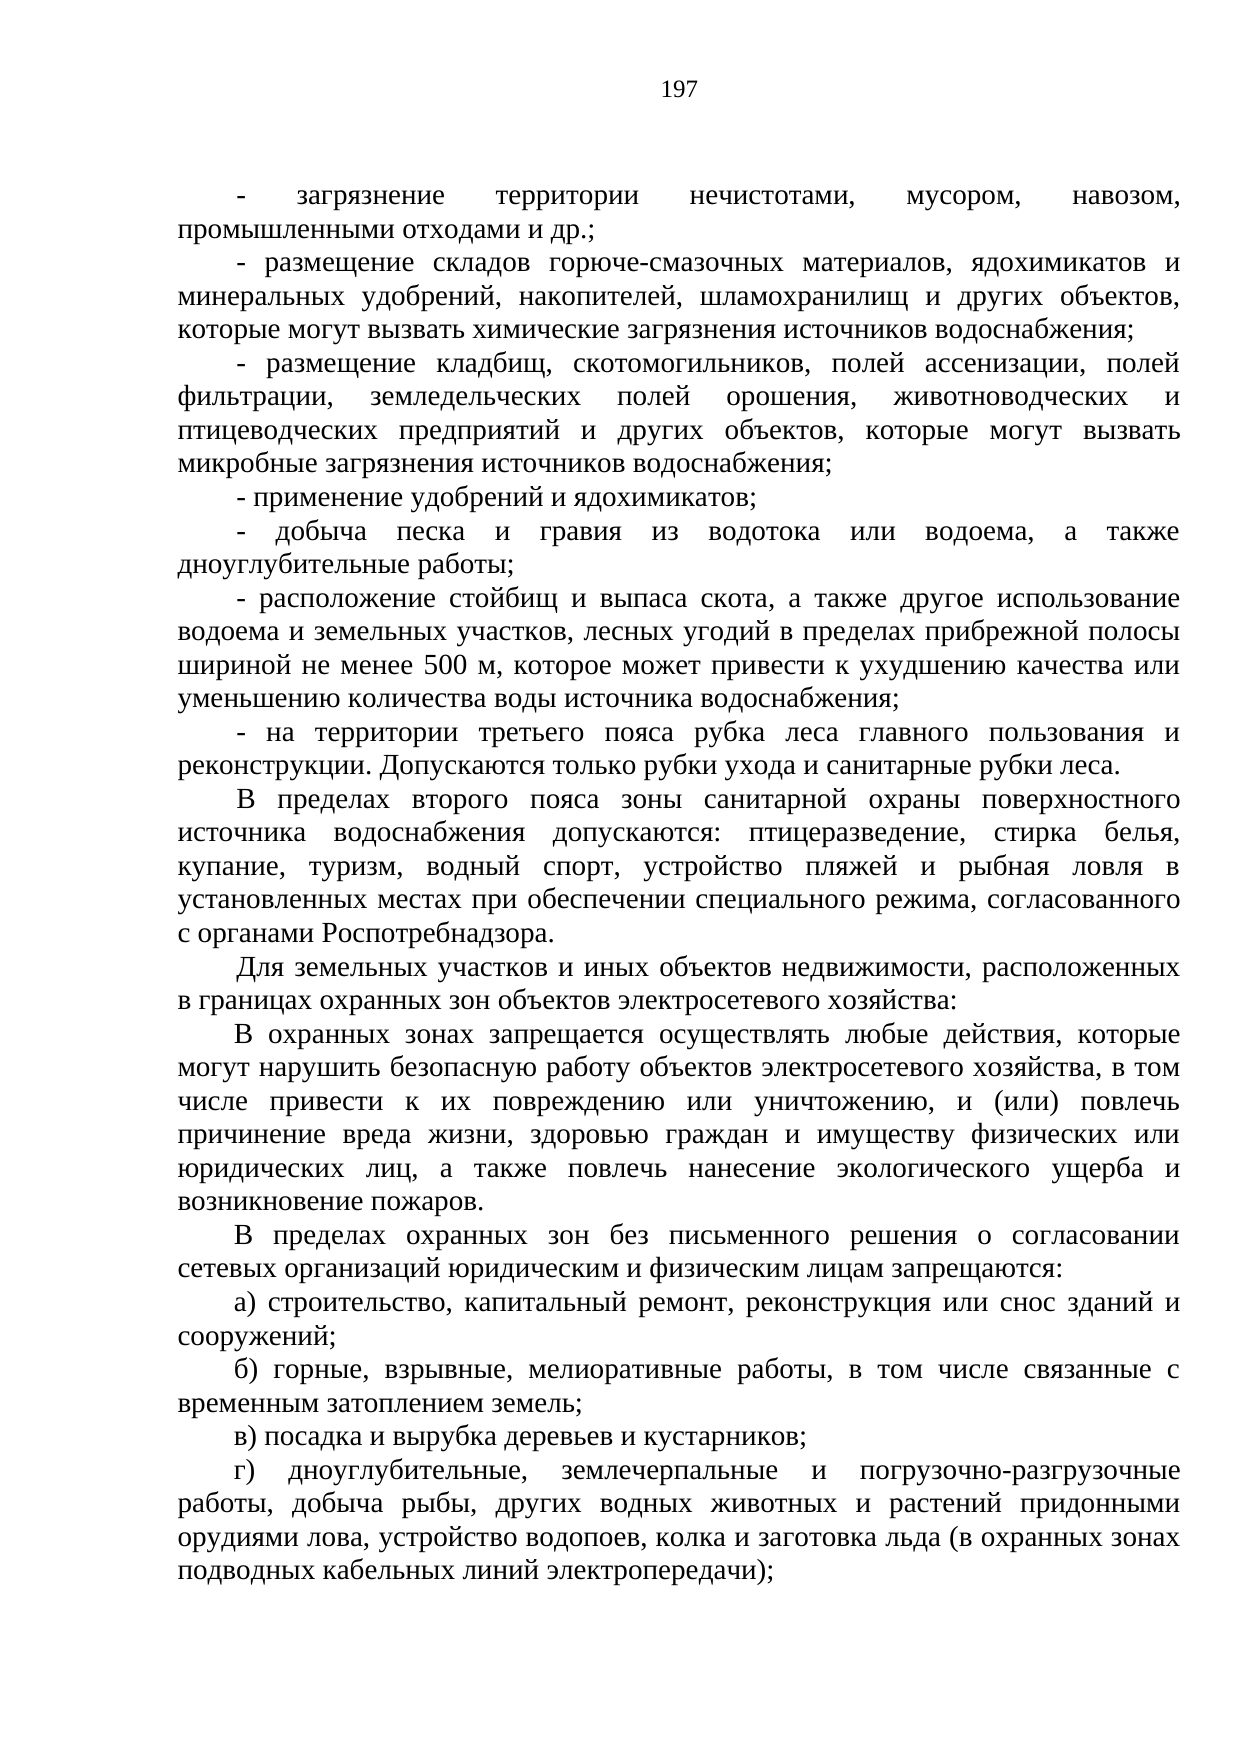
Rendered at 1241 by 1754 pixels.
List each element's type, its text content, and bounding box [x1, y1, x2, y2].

text В пределах охранных зон без письменного решения о согласовании сетевых организаций юридическим и физическим лицам запрещаются: [177, 1217, 1181, 1284]
text В охранных зонах запрещается осуществлять любые действия, которые могут нарушить безопасную работу объектов электросетевого хозяйства, в том числе привести к их повреждению или уничтожению, и (или) повлечь причинение вреда жизни, здоровью граждан и имуществу физических или юридических лиц, а также повлечь нанесение экологического ущерба и возникновение пожаров. [177, 1016, 1181, 1217]
text - добыча песка и гравия из водотока или водоема, а также дноуглубительные работы; [177, 513, 1181, 580]
text - загрязнение территории нечистотами, мусором, навозом, промышленными отходами и др.; [177, 177, 1181, 244]
text - на территории третьего пояса рубка леса главного пользования и реконструкции. Допускаются только рубки ухода и санитарные рубки леса. [177, 714, 1181, 781]
text - расположение стойбищ и выпаса скота, а также другое использование водоема и земельных участков, лесных угодий в пределах прибрежной полосы шириной не менее , которое может привести к ухудшению качества или уменьшению количества воды источника водоснабжения; [177, 580, 1181, 714]
text В пределах второго пояса зоны санитарной охраны поверхностного источника водоснабжения допускаются: птицеразведение, стирка белья, купание, туризм, водный спорт, устройство пляжей и рыбная ловля в установленных местах при обеспечении специального режима, согласованного с органами Роспотребнадзора. [177, 781, 1181, 949]
text - размещение кладбищ, скотомогильников, полей ассенизации, полей фильтрации, земледельческих полей орошения, животноводческих и птицеводческих предприятий и других объектов, которые могут вызвать микробные загрязнения источников водоснабжения; [177, 345, 1181, 479]
text в) посадка и вырубка деревьев и кустарников; [177, 1418, 1181, 1452]
text - применение удобрений и ядохимикатов; [177, 479, 1181, 513]
text - размещение складов горюче-смазочных материалов, ядохимикатов и минеральных удобрений, накопителей, шламохранилищ и других объектов, которые могут вызвать химические загрязнения источников водоснабжения; [177, 244, 1181, 345]
text Для земельных участков и иных объектов недвижимости, расположенных в границах охранных зон объектов электросетевого хозяйства: [177, 949, 1181, 1016]
text б) горные, взрывные, мелиоративные работы, в том числе связанные с временным затоплением земель; [177, 1351, 1181, 1418]
text г) дноуглубительные, землечерпальные и погрузочно-разгрузочные работы, добыча рыбы, других водных животных и растений придонными орудиями лова, устройство водопоев, колка и заготовка льда (в охранных зонах подводных кабельных линий электропередачи); [177, 1452, 1181, 1586]
text а) строительство, капитальный ремонт, реконструкция или снос зданий и сооружений; [177, 1284, 1181, 1351]
